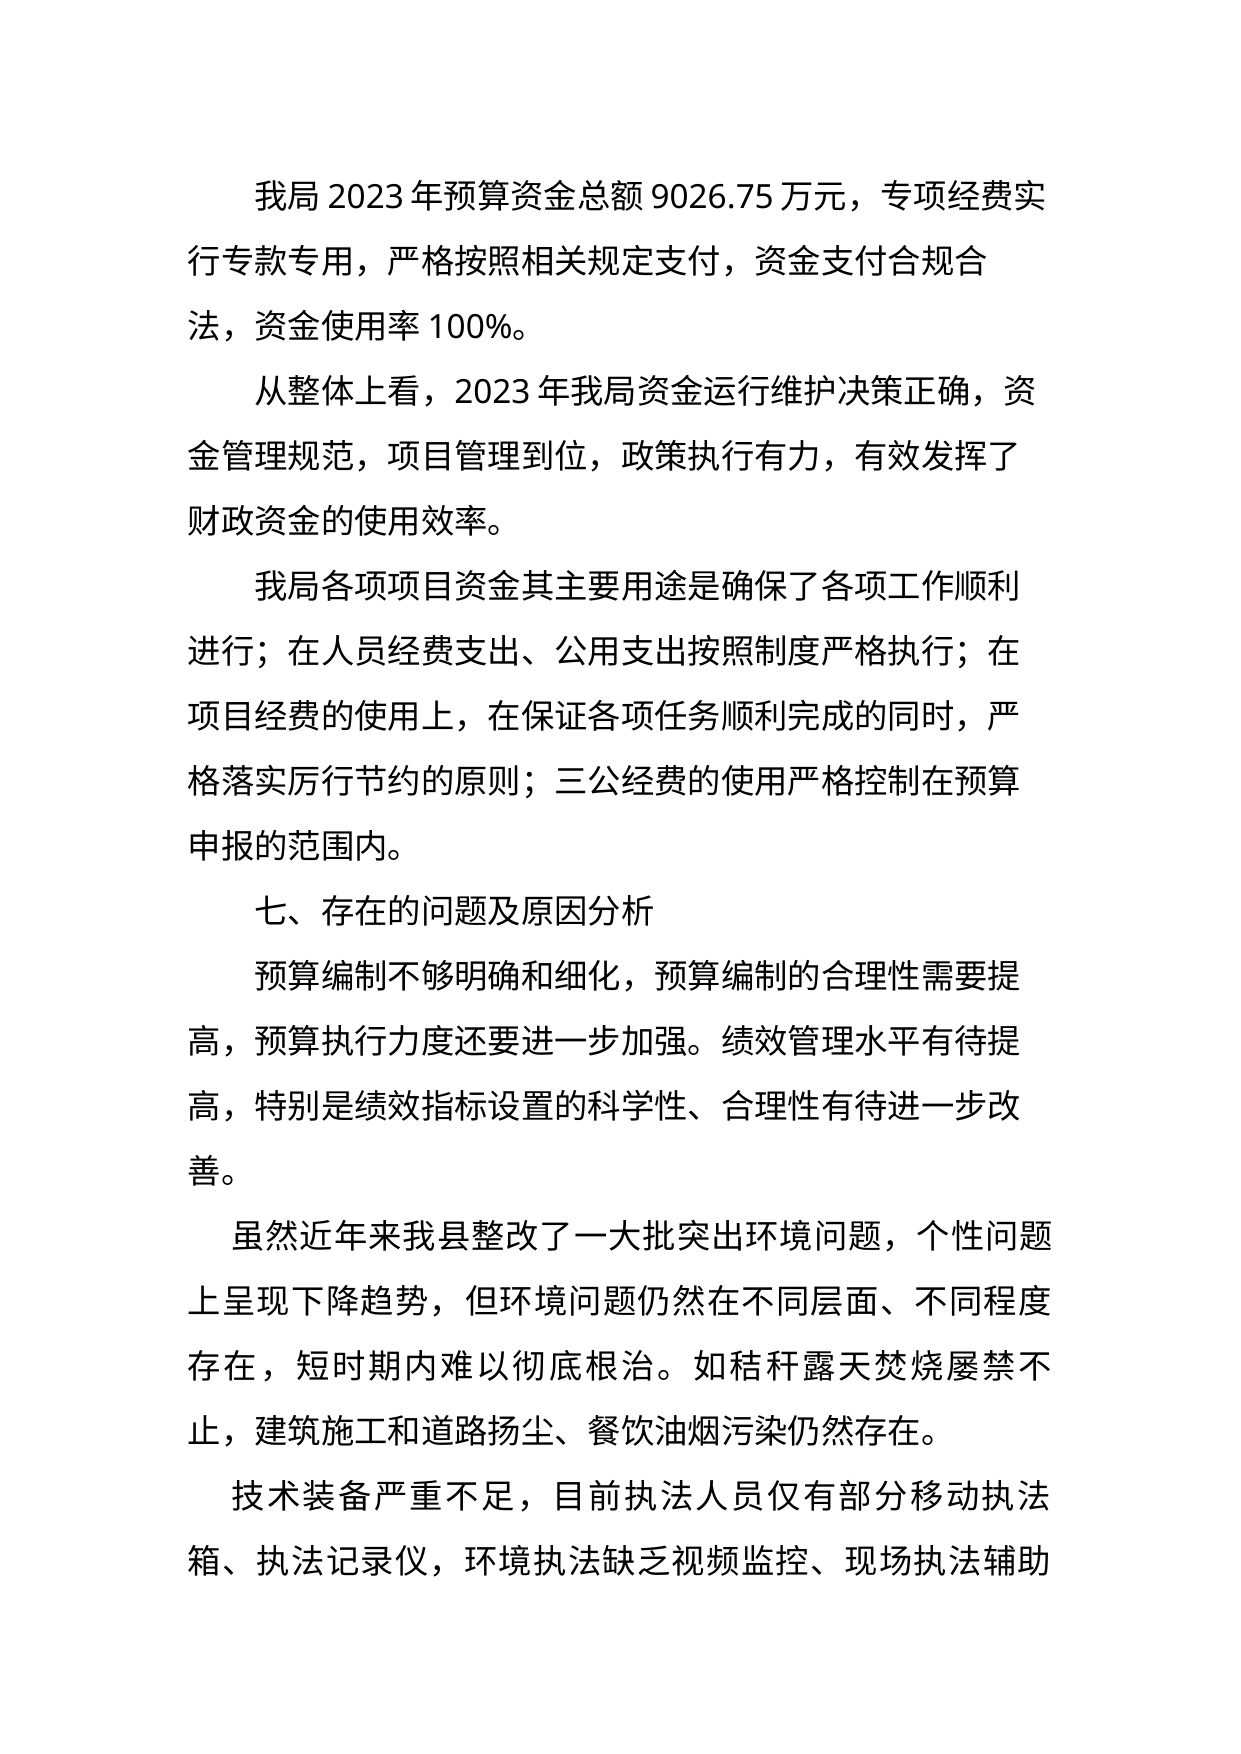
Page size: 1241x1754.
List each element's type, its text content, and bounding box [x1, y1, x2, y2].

list 我局各项项目资金其主要用途是确保了各项工作顺利进行；在人员经费支出、公用支出按照制度严格执行；在项目经费的使用上，在保证各项任务顺利完成的同时，严格落实厉行节约的原则；三公经费的使用严格控制在预算申报的范围内。 [187, 552, 1053, 877]
list 七、存在的问题及原因分析 [187, 877, 1053, 942]
list 预算编制不够明确和细化，预算编制的合理性需要提高，预算执行力度还要进一步加强。绩效管理水平有待提高，特别是绩效指标设置的科学性、合理性有待进一步改善。 [187, 942, 1053, 1202]
list 我局2023年预算资金总额9026.75万元，专项经费实行专款专用，严格按照相关规定支付，资金支付合规合法，资金使用率100%。 [187, 162, 1053, 357]
text 虽然近年来我县整改了一大批突出环境问题，个性问题上呈现下降趋势，但环境问题仍然在不同层面、不同程度存在，短时期内难以彻底根治。如秸秆露天焚烧屡禁不止，建筑施工和道路扬尘、餐饮油烟污染仍然存在。 [187, 1202, 1053, 1462]
list 从整体上看，2023年我局资金运行维护决策正确，资金管理规范，项目管理到位，政策执行有力，有效发挥了财政资金的使用效率。 [187, 357, 1053, 552]
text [187, 1462, 1053, 1592]
